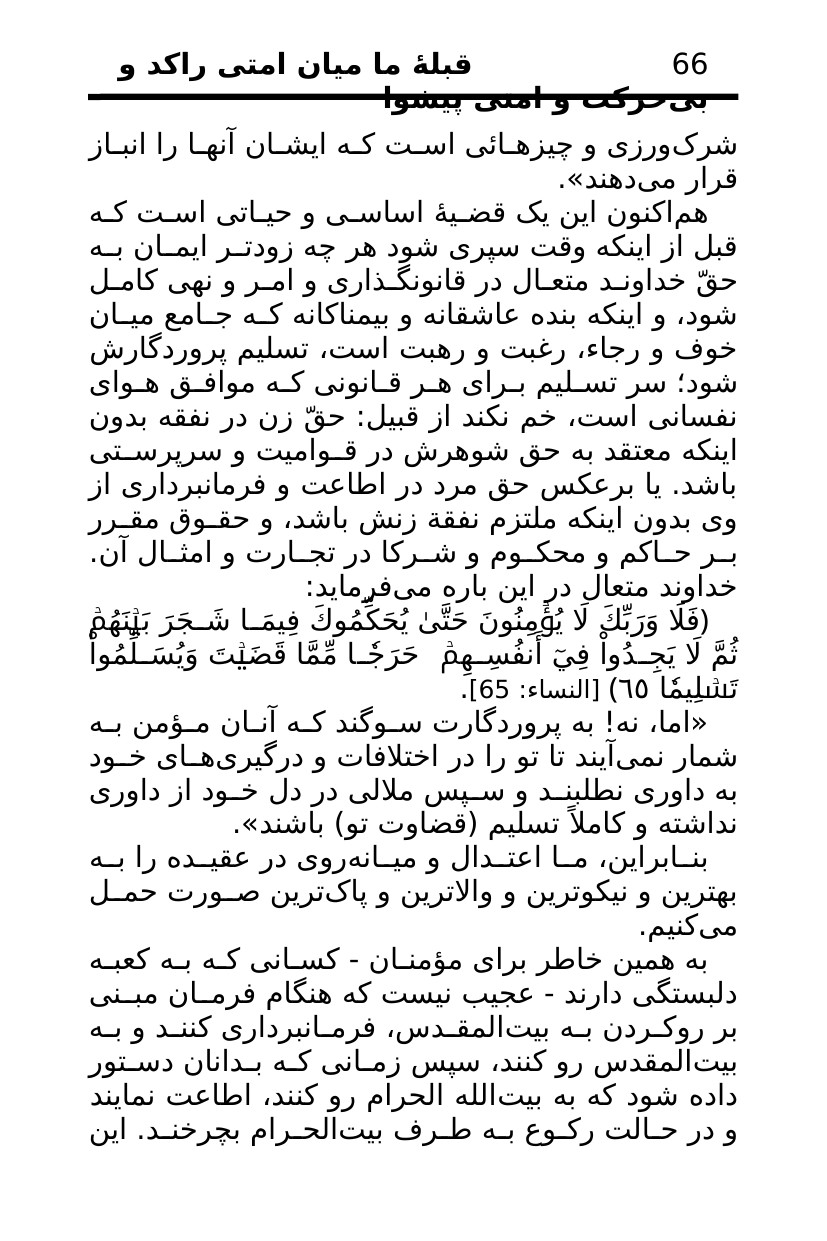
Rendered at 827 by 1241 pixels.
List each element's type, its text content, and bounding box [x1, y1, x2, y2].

text هم‌اکنون این یک قضیۀ اساسی و حیاتی است که قبل از اینکه وقت سپری شود هر چه زودتر ایمان به حقّ خداوند متعال در قانونگذاری و امر و نهی کامل شود، و اینکه بنده عاشقانه و بیمناکانه که جامع میان خوف و رجاء، رغبت و رهبت است، تسلیم پروردگارش شود؛ سر تسلیم برای هر قانونی که موافق هوای نفسانی است، خم نکند از قبیل: حقّ زن در نفقه بدون اینکه معتقد به حق شوهرش در قوامیت و سرپرستی باشد. یا برعکس حق مرد در اطاعت و فرمانبرداری از وی بدون اینکه ملتزم نفقة زنش باشد، و حقوق مقرر بر حاکم و محکوم و شرکا در تجارت و امثال آن. خداوند متعال در این باره می‌فرماید: [89, 196, 738, 603]
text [89, 943, 738, 1146]
text ﴿فَلَا وَرَبِّكَ لَا يُؤۡمِنُونَ حَتَّىٰ يُحَكِّمُوكَ فِيمَا شَجَرَ بَيۡنَهُمۡ ثُمَّ لَا يَجِدُواْ فِيٓ أَنفُسِهِمۡ حَرَجٗا مِّمَّا قَضَيۡتَ وَيُسَلِّمُواْ تَسۡلِيمٗا ٦٥﴾ [النساء: 65]. [89, 603, 738, 705]
text بنابراین، ما اعتدال و میانه‌روی در عقیده را به بهترین و نیکوترین و والاترین و پاک‌ترین صورت حمل می‌کنیم. [89, 841, 738, 943]
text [89, 128, 738, 196]
text «اما، نه! به پروردگارت سوگند که آنان مؤمن به شمار نمی‌آیند تا تو را در اختلافات و درگیری‌های خود به داوری نطلبند و سپس ملالی در دل خود از داوری نداشته و کاملاً تسلیم (قضاوت تو) باشند». [89, 705, 738, 841]
